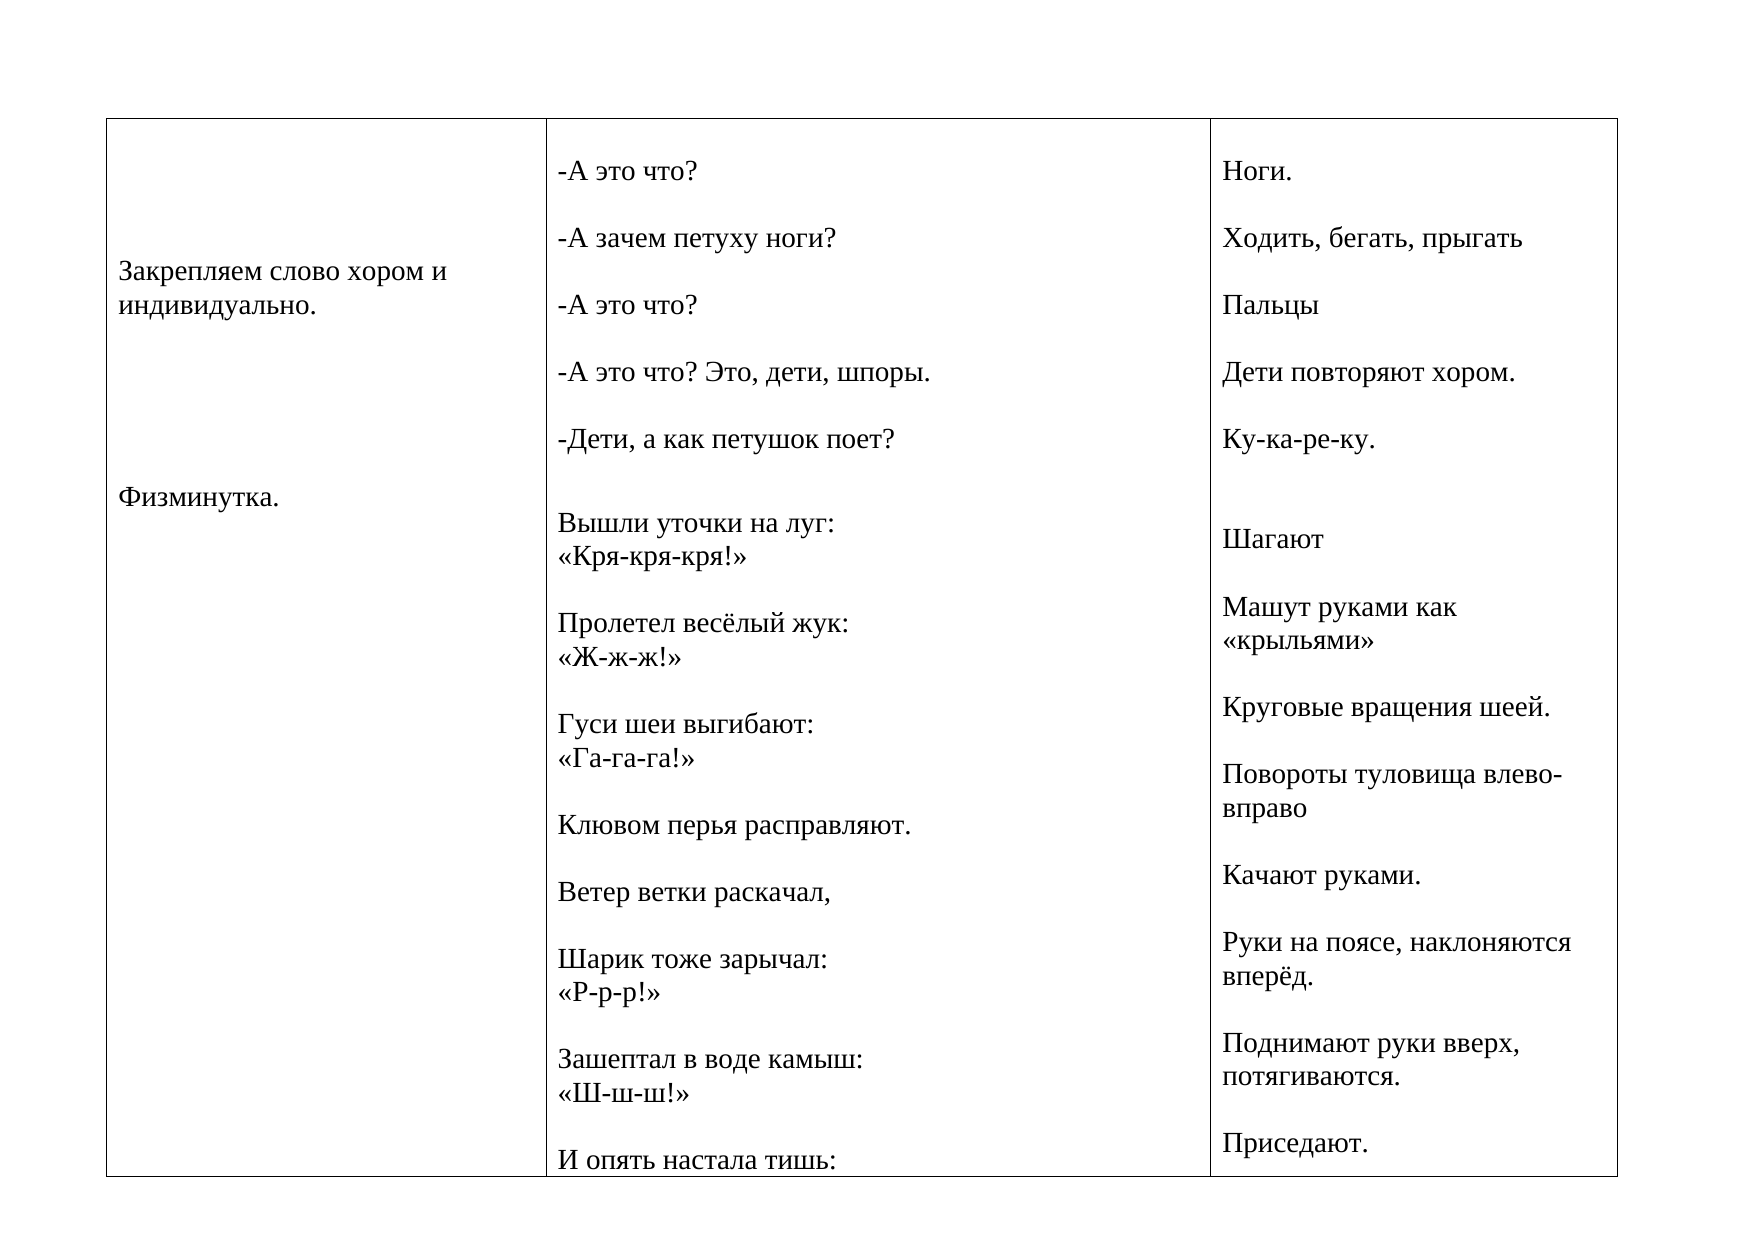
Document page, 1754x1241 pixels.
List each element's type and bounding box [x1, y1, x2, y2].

table_cell [547, 119, 1210, 1176]
table_cell [107, 119, 546, 1176]
table_cell [1211, 119, 1617, 1176]
